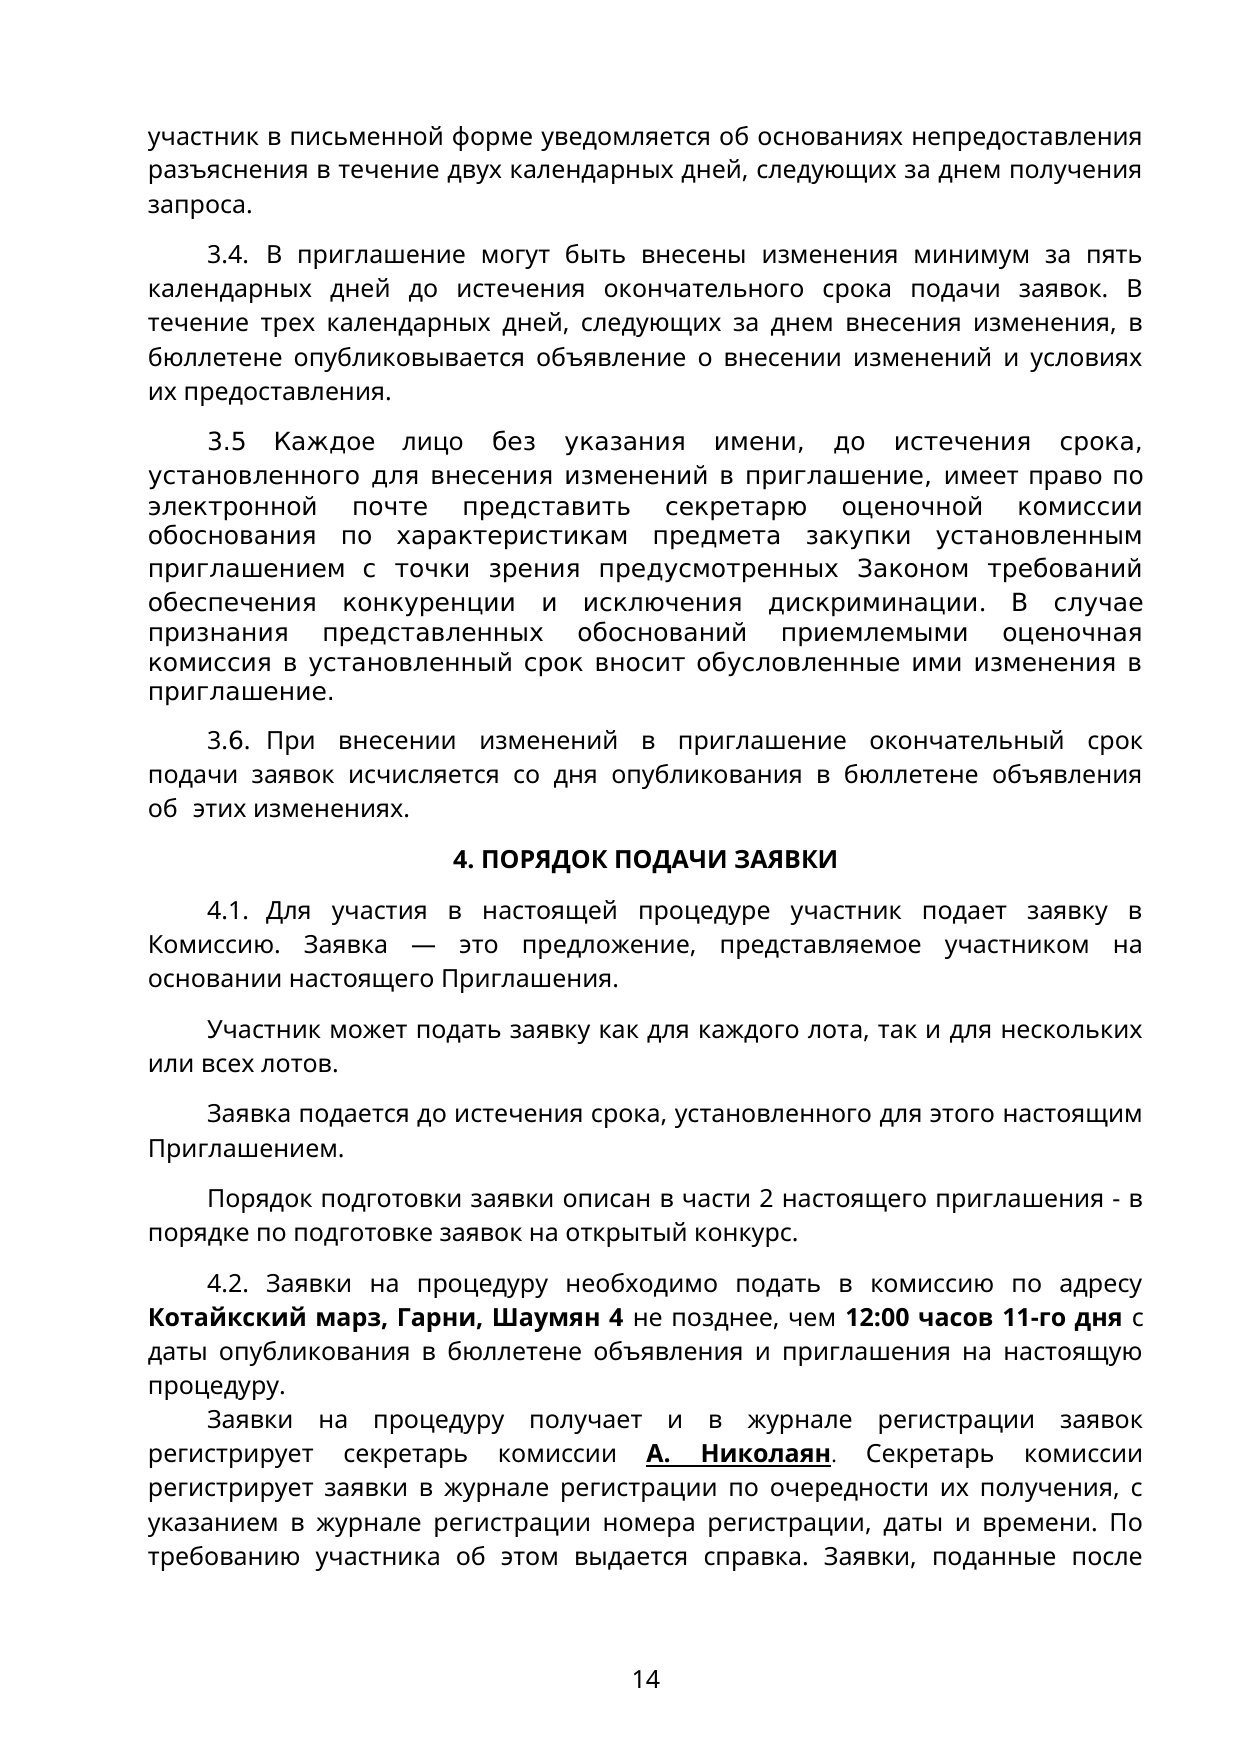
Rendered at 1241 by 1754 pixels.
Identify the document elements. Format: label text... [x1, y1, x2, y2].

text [148, 118, 1144, 220]
text Заявка подается до истечения срока, установленного для этого настоящим Приглашением. [148, 1096, 1144, 1164]
text 3.4. В приглашение могут быть внесены изменения минимум за пять календарных дней до истечения окончательного срока подачи заявок. В течение трех календарных дней, следующих за днем внесения изменения, в бюллетене опубликовывается объявление о внесении изменений и условиях их предоставления. [148, 237, 1144, 407]
text 4.1. Для участия в настоящей процедуре участник подает заявку в Комиссию. Заявка — это предложение, представляемое участником на основании настоящего Приглашения. [148, 892, 1144, 995]
text Порядок подготовки заявки описан в части 2 настоящего приглашения - в порядке по подготовке заявок на открытый конкурс. [148, 1181, 1144, 1249]
text 3.6. При внесении изменений в приглашение окончательный срок подачи заявок исчисляется со дня опубликования в бюллетене объявления об этих изменениях. [148, 723, 1144, 825]
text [148, 1402, 1144, 1572]
text 3.5 Каждое лицо без указания имени, до истечения срока, установленного для внесения изменений в приглашение, имеет право по электронной почте представить секретарю оценочной комиссии обоснования по характеристикам предмета закупки установленным приглашением с точки зрения предусмотренных Законом требований обеспечения конкуренции и исключения дискриминации. В случае признания представленных обоснований приемлемыми оценочная комиссия в установленный срок вносит обусловленные ими изменения в приглашение. [148, 424, 1144, 706]
text 4.2. Заявки на процедуру необходимо подать в комиссию по адресу Котайкский марз, Гарни, Шаумян 4 не позднее, чем 12:00 часов 11-го дня с даты опубликования в бюллетене объявления и приглашения на настоящую процедуру. [148, 1266, 1144, 1402]
text 4. ПОРЯДОК ПОДАЧИ ЗАЯВКИ [148, 842, 1144, 876]
text Участник может подать заявку как для каждого лота, так и для нескольких или всех лотов. [148, 1011, 1144, 1079]
